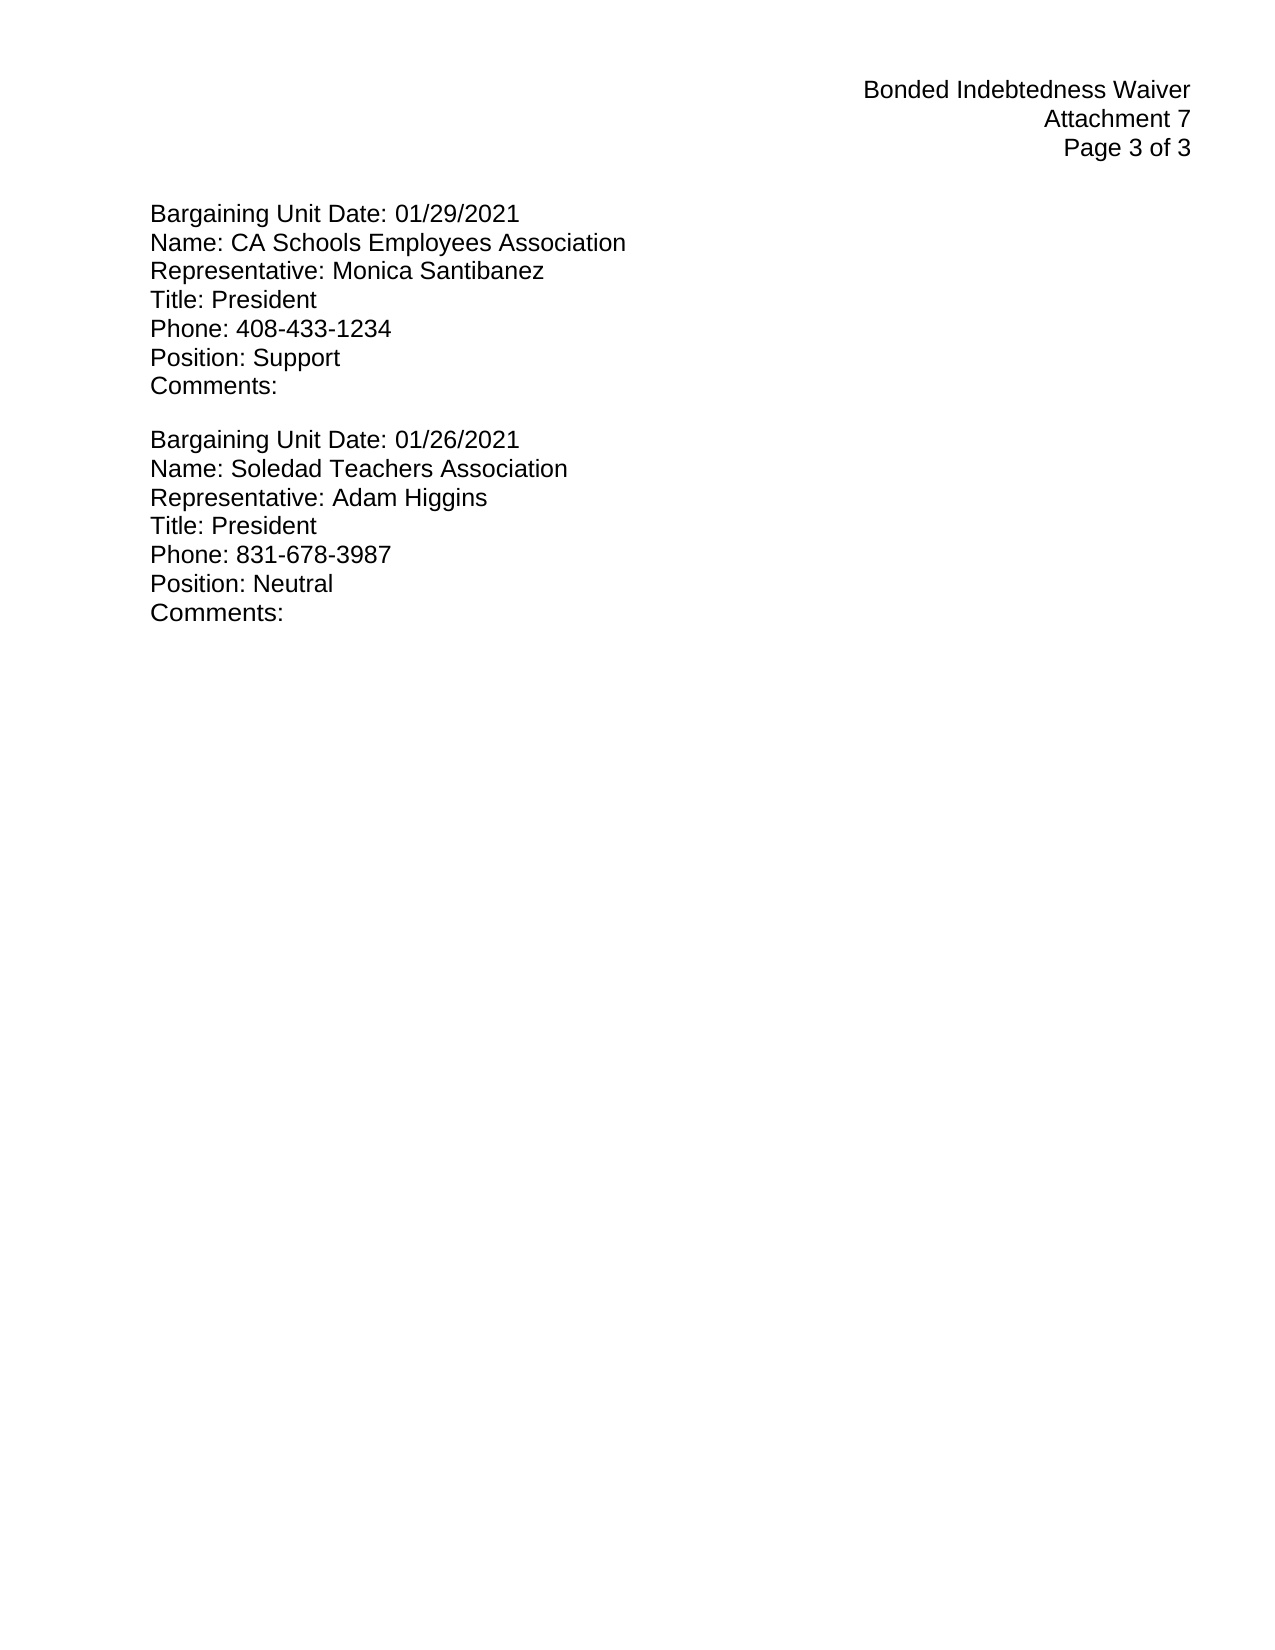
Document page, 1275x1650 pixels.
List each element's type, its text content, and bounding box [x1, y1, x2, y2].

text Position: Neutral [150, 569, 1191, 597]
text Name: CA Schools Employees Association [150, 227, 1191, 256]
text Position: Support [150, 342, 1191, 371]
text Representative: Adam Higgins [150, 482, 1191, 511]
text Bargaining Unit Date: 01/26/2021 [150, 425, 1191, 454]
text Bargaining Unit Date: 01/29/2021 [150, 199, 1191, 227]
text Phone: 831-678-3987 [150, 540, 1191, 569]
text Representative: Monica Santibanez [150, 256, 1191, 285]
text Title: President [150, 285, 1191, 314]
text Title: President [150, 511, 1191, 540]
text Comments: [150, 597, 1167, 626]
text Comments: [150, 371, 1191, 400]
text Name: Soledad Teachers Association [150, 454, 1191, 482]
text Phone: 408-433-1234 [150, 314, 1191, 342]
